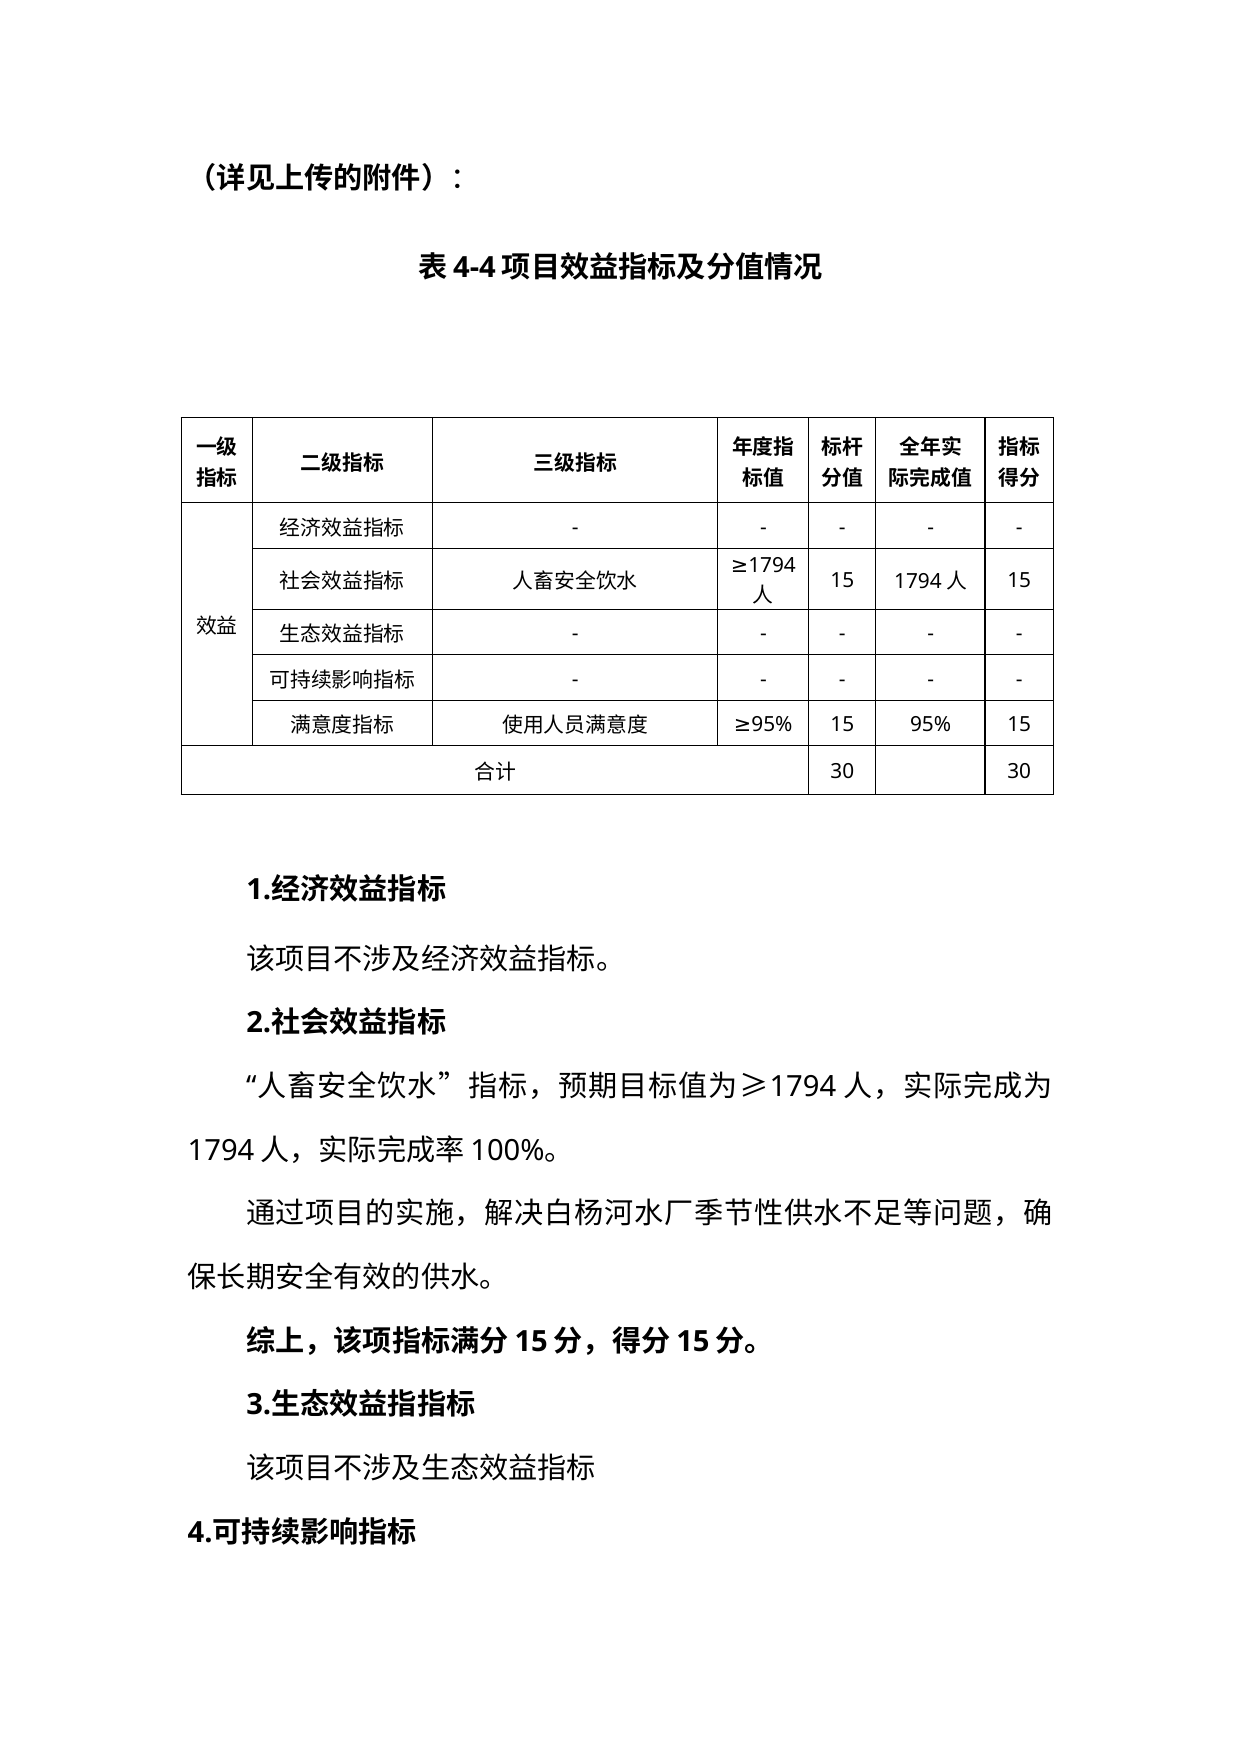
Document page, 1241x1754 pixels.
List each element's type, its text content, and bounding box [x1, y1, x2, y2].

table_cell - [809, 503, 875, 547]
table_header 年度指 标值 [718, 418, 808, 502]
table_cell 15 [809, 701, 875, 745]
table_cell - [718, 503, 808, 547]
text 2.社会效益指标 [187, 999, 1053, 1041]
table_header 三级指标 [433, 418, 717, 502]
list 该项目不涉及生态效益指标 [187, 1444, 1053, 1487]
table_cell - [986, 655, 1053, 699]
table_cell 15 [809, 549, 875, 609]
table_cell - [986, 610, 1053, 654]
table_cell - [433, 655, 717, 699]
table_cell ≥1794人 [718, 549, 808, 609]
text 综上，该项指标满分15分，得分15分。 [187, 1317, 1053, 1360]
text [187, 154, 1053, 197]
table_cell 15 [986, 549, 1053, 609]
table_cell 30 [809, 746, 875, 794]
title 表4-4项目效益指标及分值情况 [187, 243, 1053, 286]
list 4.可持续影响指标 [187, 1508, 1053, 1551]
table_header 全年实 际完成值 [876, 418, 984, 502]
table_cell 1794人 [876, 549, 984, 609]
text “人畜安全饮水”指标，预期目标值为≥1794人，实际完成为1794人，实际完成率100%。 [187, 1062, 1053, 1169]
title 1.经济效益指标 [187, 795, 1053, 908]
table_cell 合计 [182, 746, 808, 794]
table_cell - [876, 655, 984, 699]
table_cell - [718, 655, 808, 699]
table_cell - [809, 655, 875, 699]
table_cell 95% [876, 701, 984, 745]
table_cell 人畜安全饮水 [433, 549, 717, 609]
table_cell - [809, 610, 875, 654]
table_cell 30 [986, 746, 1053, 794]
table_cell 可持续影响指标 [253, 655, 432, 699]
table_cell - [876, 610, 984, 654]
table_cell - [718, 610, 808, 654]
table_cell 生态效益指标 [253, 610, 432, 654]
table_cell ≥95% [718, 701, 808, 745]
table_cell 经济效益指标 [253, 503, 432, 547]
list 3.生态效益指指标 [187, 1381, 1053, 1423]
table_cell 社会效益指标 [253, 549, 432, 609]
table_cell [876, 746, 984, 794]
table_cell 使用人员满意度 [433, 701, 717, 745]
table_header 标杆 分值 [809, 418, 875, 502]
table_cell 效益 [182, 503, 252, 745]
text 该项目不涉及经济效益指标。 [187, 935, 1053, 978]
table_cell - [986, 503, 1053, 547]
table_cell - [433, 610, 717, 654]
table_cell 15 [986, 701, 1053, 745]
text 通过项目的实施，解决白杨河水厂季节性供水不足等问题，确保长期安全有效的供水。 [187, 1190, 1053, 1296]
table_cell - [876, 503, 984, 547]
table_header 一级 指标 [182, 418, 252, 502]
table_header 指标 得分 [986, 418, 1053, 502]
table_header 二级指标 [253, 418, 432, 502]
table_cell 满意度指标 [253, 701, 432, 745]
table_cell - [433, 503, 717, 547]
